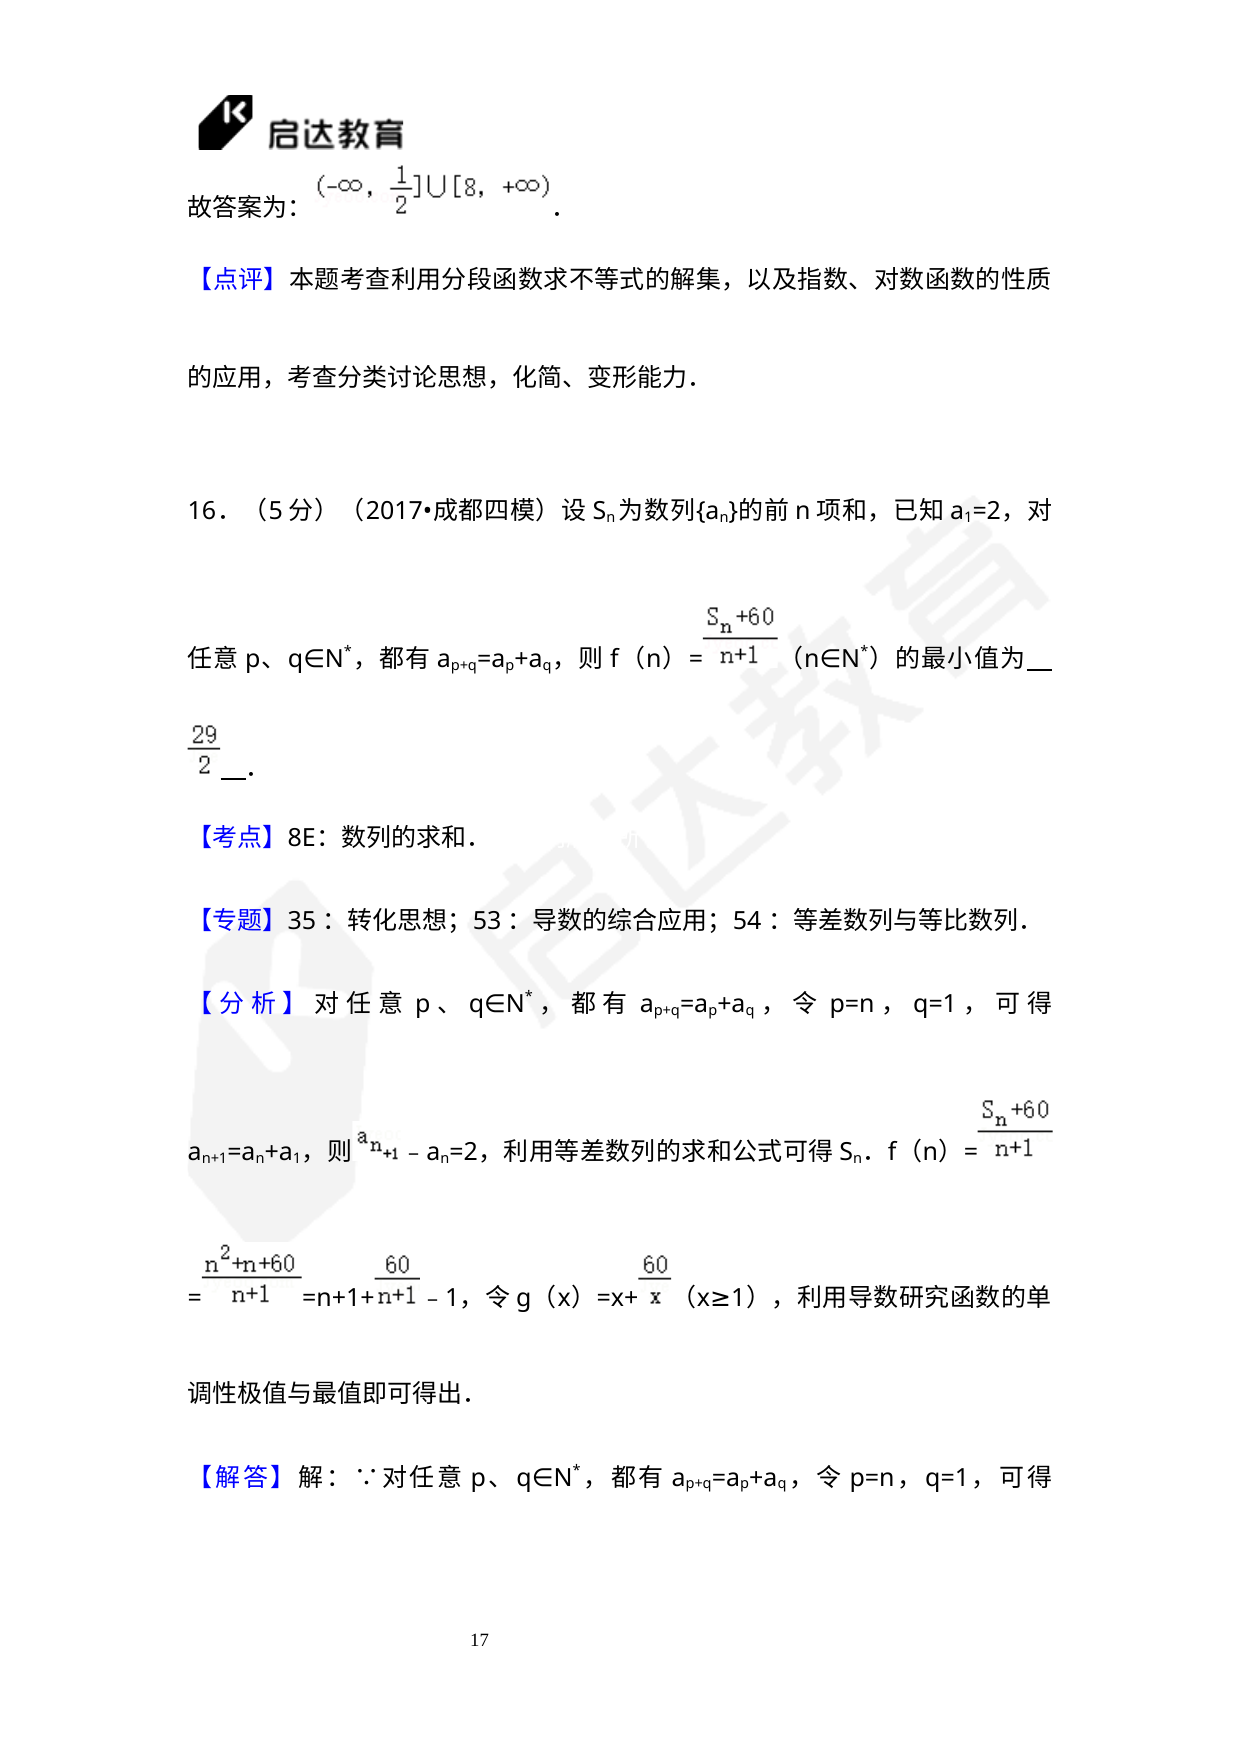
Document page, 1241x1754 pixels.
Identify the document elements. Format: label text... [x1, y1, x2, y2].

text 【专题】35 ：转化思想；53 ：导数的综合应用；54 ：等差数列与等比数列． [187, 886, 1053, 951]
picture [374, 1251, 420, 1307]
text 故答案为：． [187, 162, 1053, 227]
picture [312, 162, 552, 217]
text 【点评】本题考查利用分段函数求不等式的解集，以及指数、对数函数的性质的应用，考查分类讨论思想，化简、变形能力． [187, 245, 1053, 408]
picture [198, 95, 404, 150]
text 【解答】解：∵对任意p、q∈N*，都有ap+q=ap+aq，令p=n，q=1，可得an+1=an+a1，则﹣an=2， [187, 1443, 1053, 1508]
picture [702, 603, 778, 668]
text 【考点】8E：数列的求和．菁优网版权所有 [187, 803, 1053, 868]
picture [187, 721, 221, 777]
text 16．（5分）（2017•成都四模）设Sn为数列{an}的前n项和，已知a1=2，对任意p、q∈N*，都有ap+q=ap+aq，则f（n）=（n∈N*）的最小值为 ． [187, 476, 1053, 785]
text 【分析】对任意p、q∈N*，都有ap+q=ap+aq，令p=n，q=1，可得an+1=an+a1，则﹣an=2，利用等差数列的求和公式可得Sn．f（n）===n+1+﹣1，令g（x）=x+（x≥1），利用导数研究函数的单调性极值与最值即可得出． [187, 969, 1053, 1424]
picture [638, 1251, 672, 1307]
picture [352, 1121, 401, 1161]
picture [977, 1096, 1053, 1161]
picture [201, 1242, 302, 1307]
